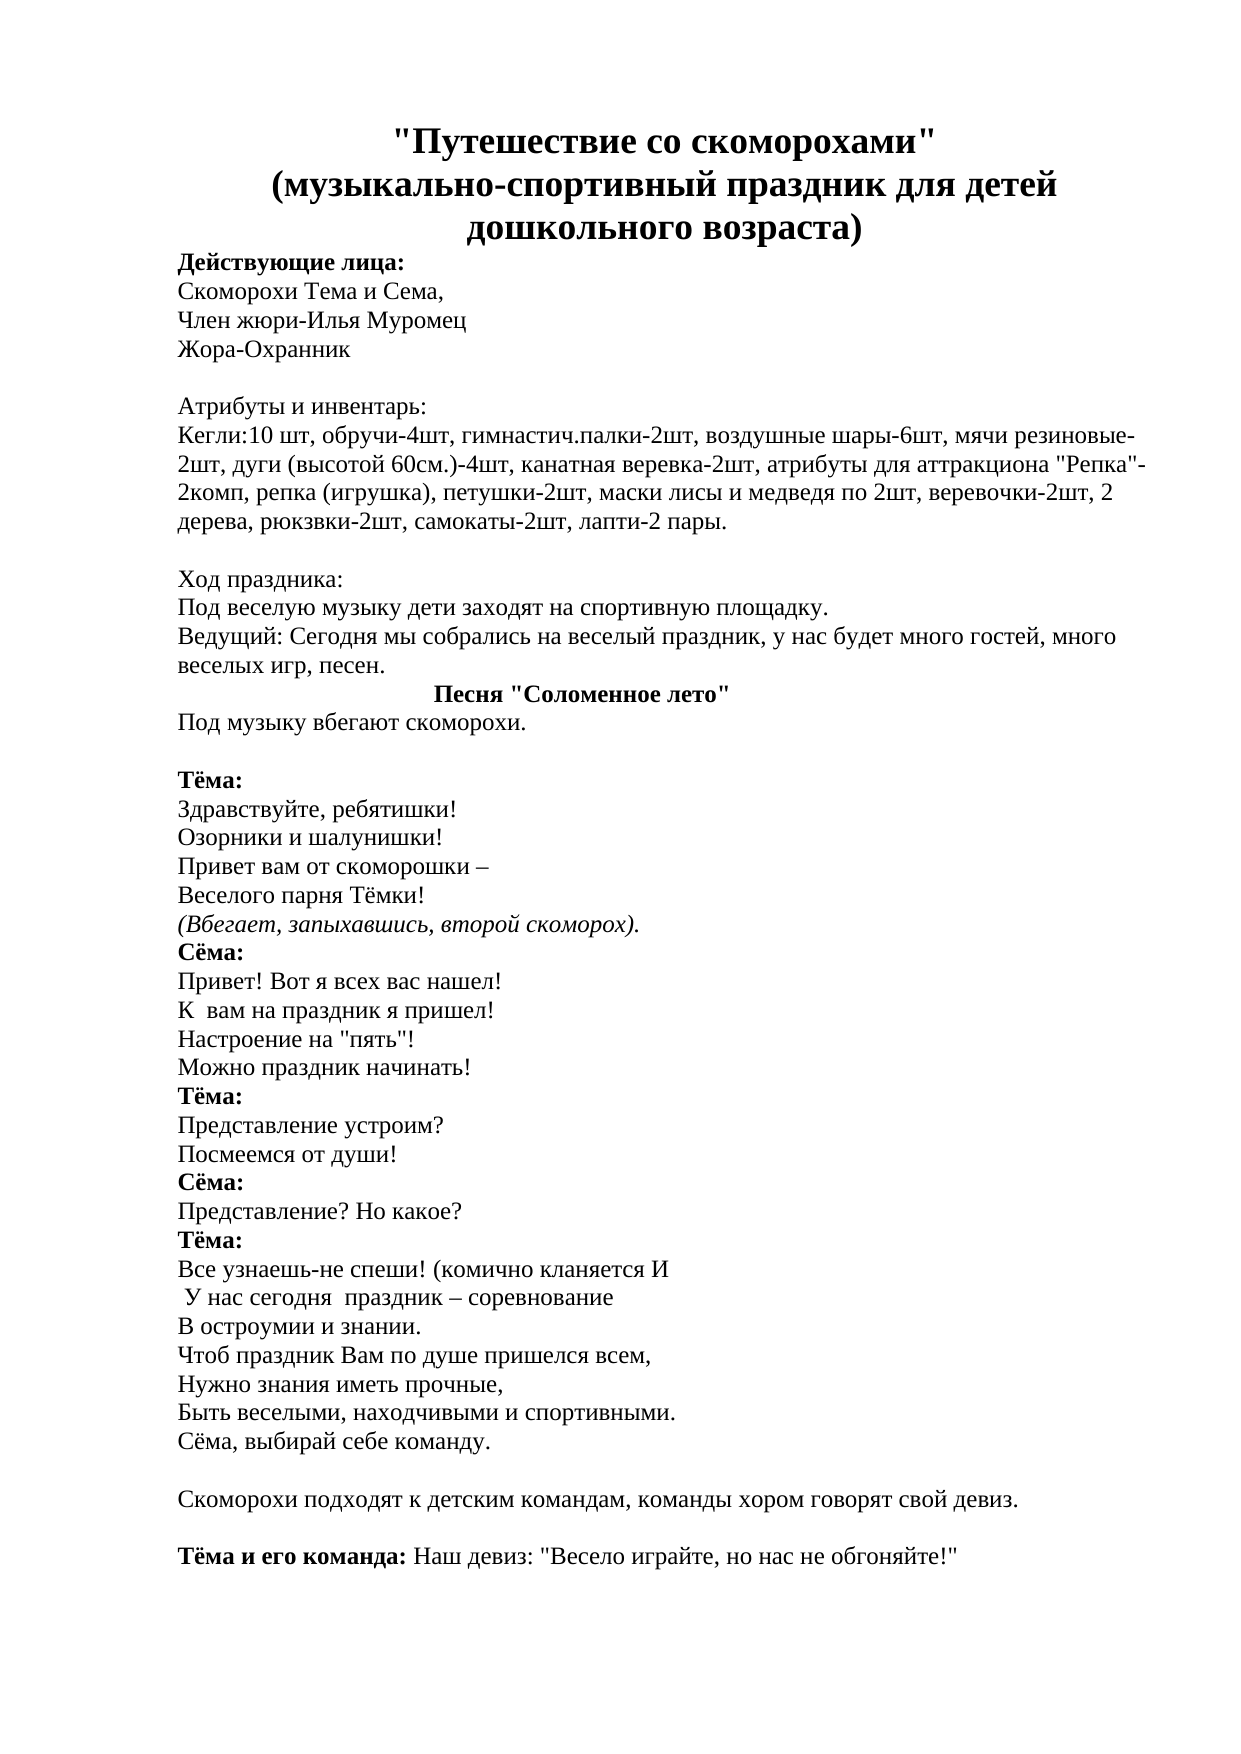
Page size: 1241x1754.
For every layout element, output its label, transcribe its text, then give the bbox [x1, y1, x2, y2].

text Тёма: [177, 765, 1152, 794]
text Действующие лица: Скоморохи Тема и Сема, Член жюри-Илья Муромец Жора-Охранник [177, 247, 1152, 362]
text Кегли:10 шт, обручи-4шт, гимнастич.палки-2шт, воздушные шары-6шт, мячи резиновые-2шт, дуги (высотой 60см.)-4шт, канатная веревка-2шт, атрибуты для аттракциона "Репка"-2комп, репка (игрушка), петушки-2шт, маски лисы и медведя по 2шт, веревочки-2шт, 2 дерева, рюкзвки-2шт, самокаты-2шт, лапти-2 пары. Ход праздника: Под веселую музыку дети заходят на спортивную площадку. Ведущий: Сегодня мы собрались на веселый праздник, у нас будет много гостей, много веселых игр, песен. Песня "Соломенное лето" Под музыку вбегают скоморохи. [177, 420, 1152, 765]
text Тёма: [177, 1081, 1152, 1110]
text Веселого парня Тёмки! [177, 880, 1152, 909]
text Тёма: Все узнаешь-не спеши! (комично кланяется И У нас сегодня праздник – соревнование В остроумии и знании. Чтоб праздник Вам по душе пришелся всем, Нужно знания иметь прочные, Быть веселыми, находчивыми и спортивными. Сёма, выбирай себе команду. [177, 1225, 1152, 1484]
text Можно праздник начинать! [177, 1052, 1152, 1081]
text Привет вам от скоморошки – [177, 851, 1152, 880]
text Привет! Вот я всех вас нашел! [177, 966, 1152, 995]
text Озорники и шалунишки! [177, 822, 1152, 851]
text "Путешествие со скоморохами" (музыкально-спортивный праздник для детей дошкольного возраста) [177, 118, 1152, 247]
text К вам на праздник я пришел! [177, 995, 1152, 1024]
text Сёма: [177, 937, 1152, 966]
text Атрибуты и инвентарь: [177, 391, 1152, 420]
text Представление устроим? Посмеемся от души! Сёма: Представление? Но какое? [177, 1110, 1152, 1225]
text (Вбегает, запыхавшись, второй скоморох). [177, 909, 1152, 937]
text Скоморохи подходят к детским командам, команды хором говорят свой девиз. Тёма и его команда: Наш девиз: "Весело играйте, но нас не обгоняйте!" [177, 1484, 1152, 1599]
text Здравствуйте, ребятишки! [177, 794, 1152, 822]
text Настроение на "пять"! [177, 1024, 1152, 1052]
